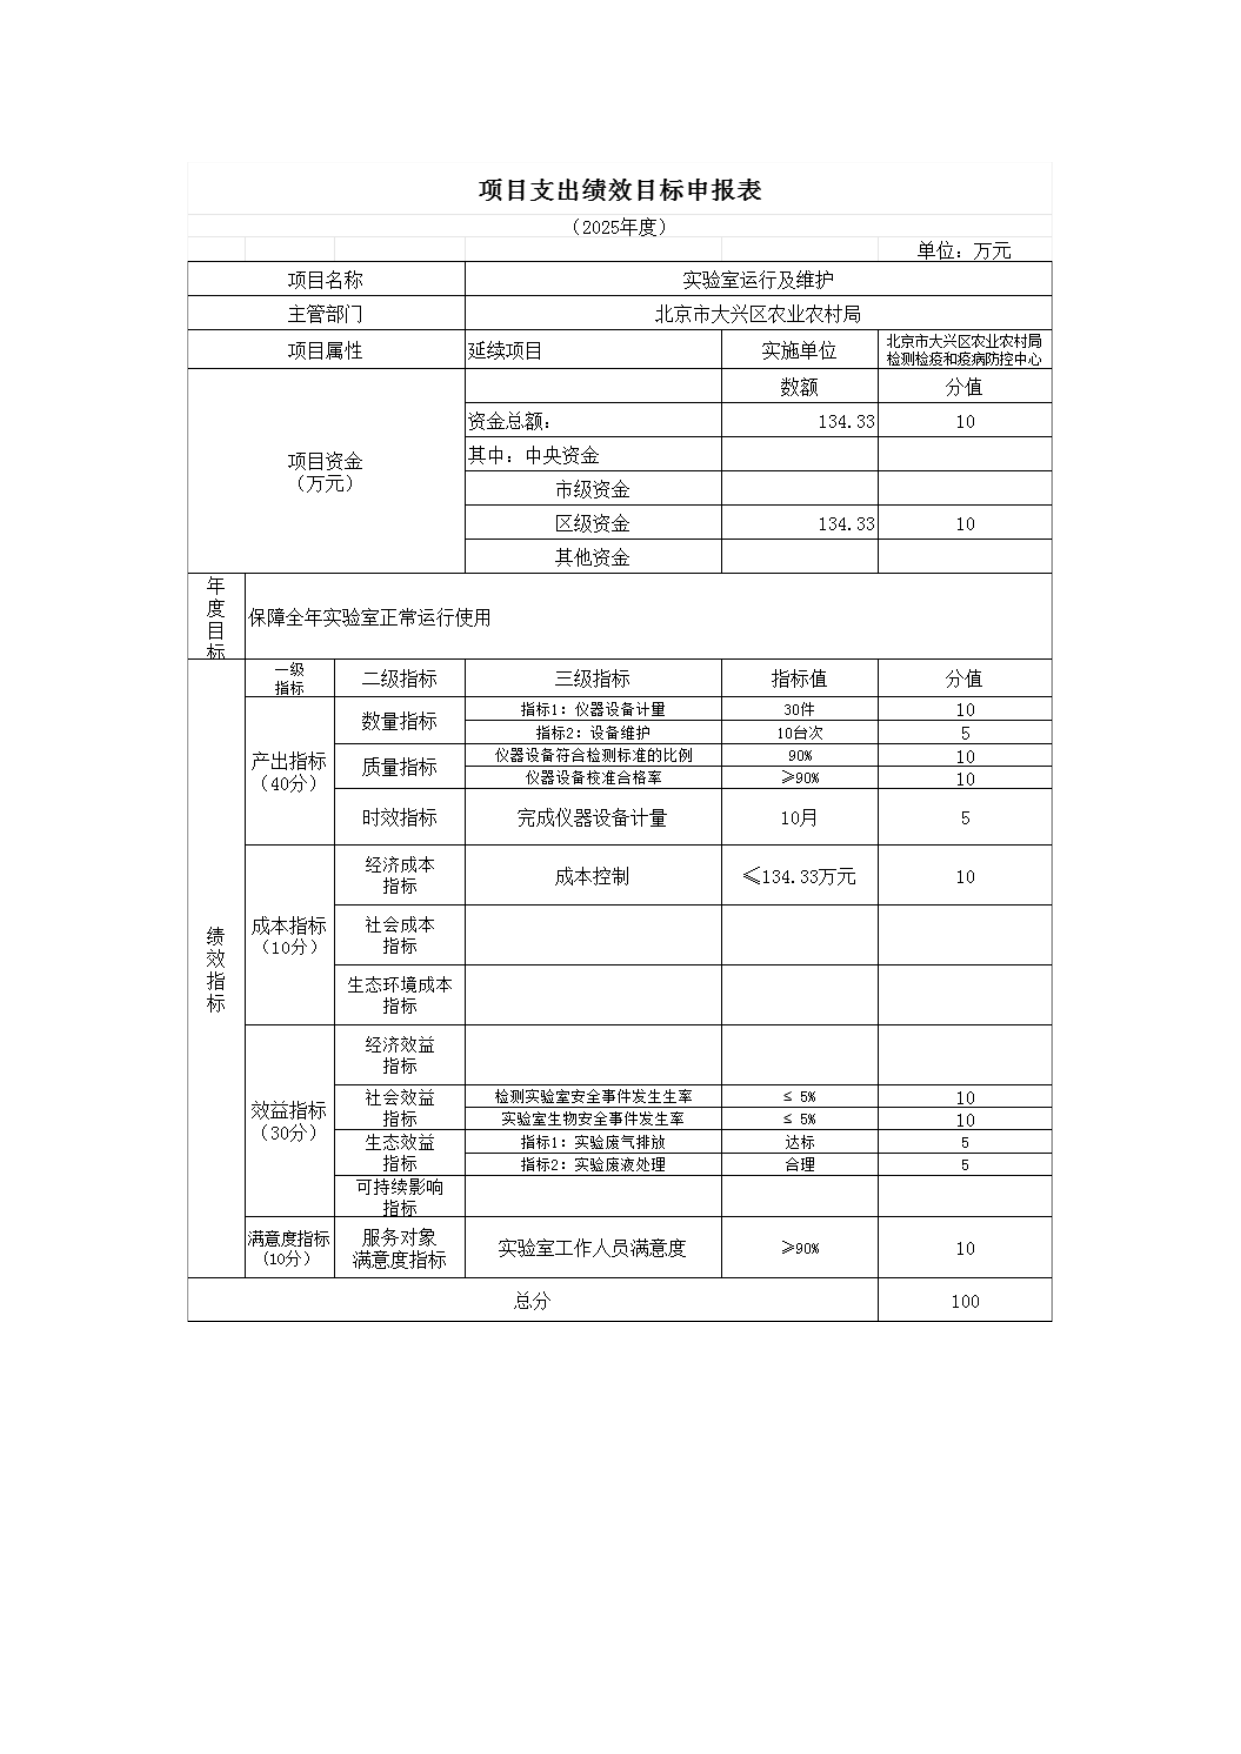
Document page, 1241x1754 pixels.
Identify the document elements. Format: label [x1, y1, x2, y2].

picture [187, 162, 1053, 1322]
